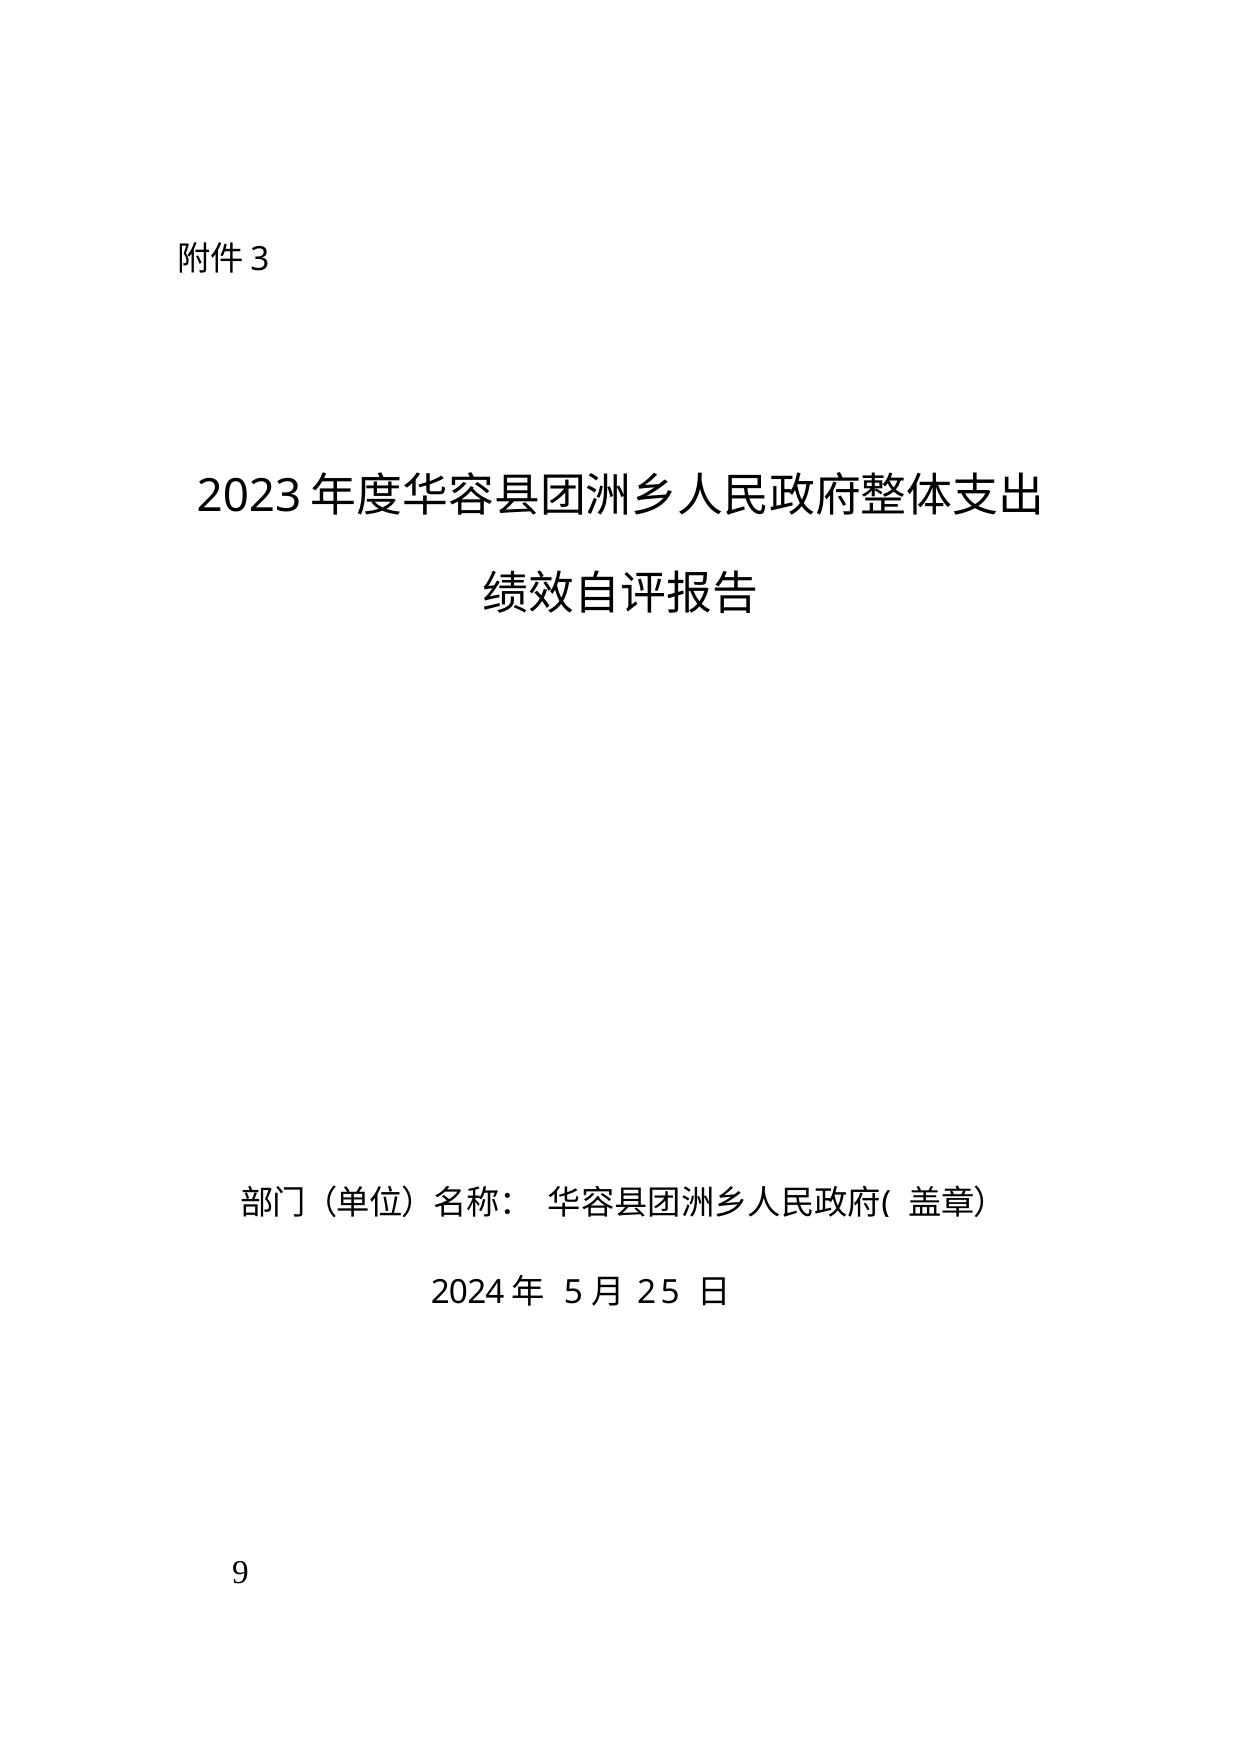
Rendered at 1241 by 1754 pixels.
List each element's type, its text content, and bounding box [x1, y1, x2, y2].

text 绩效自评报告 [177, 541, 1063, 639]
text 2024年 5月 25 日 [177, 1257, 1063, 1322]
text 附件3 [177, 223, 1063, 288]
text 2023年度华容县团洲乡人民政府整体支出 [177, 442, 1063, 541]
text 部门（单位）名称： 华容县团洲乡人民政府( 盖章） [177, 1168, 1063, 1233]
